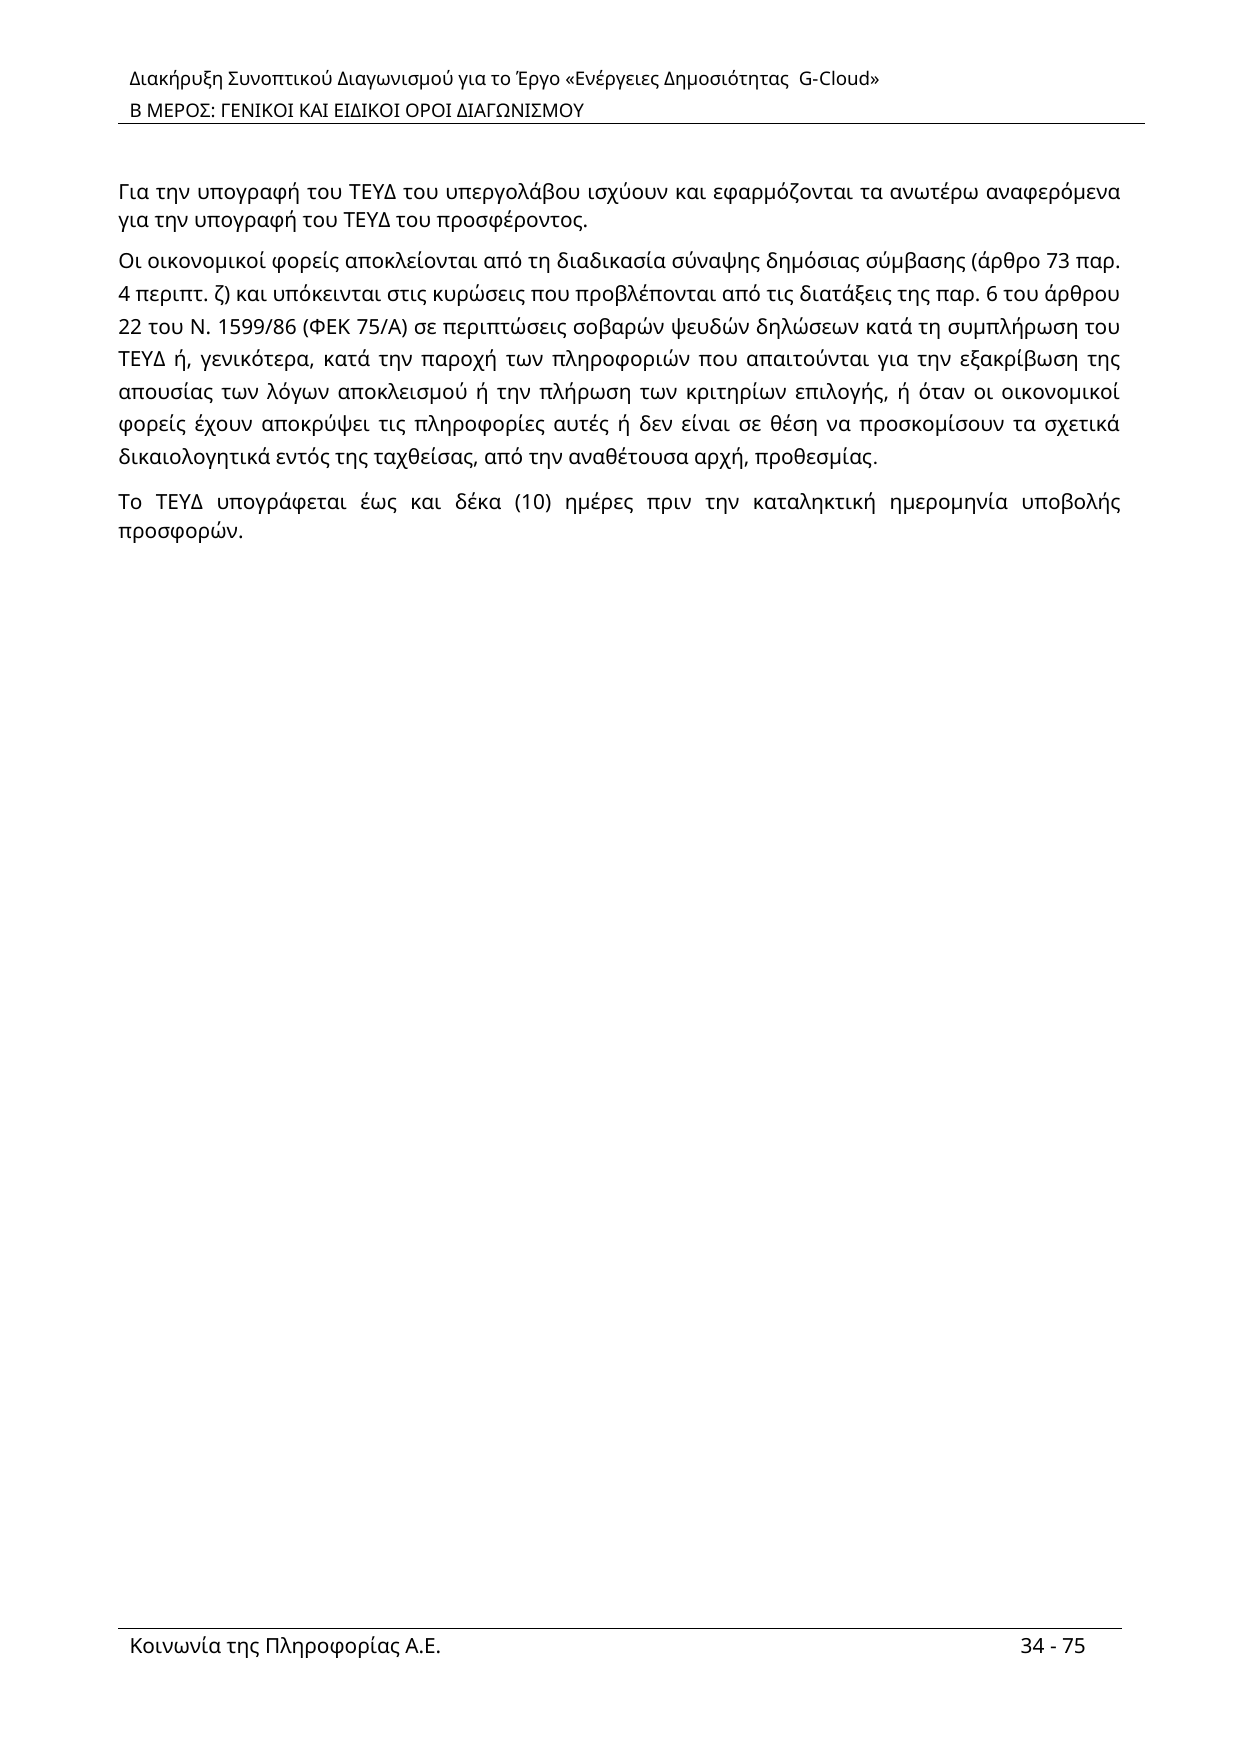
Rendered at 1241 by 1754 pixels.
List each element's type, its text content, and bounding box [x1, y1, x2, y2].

text Για την υπογραφή του ΤΕΥΔ του υπεργολάβου ισχύουν και εφαρμόζονται τα ανωτέρω αναφερόμενα για την υπογραφή του ΤΕΥΔ του προσφέροντος. [118, 177, 1122, 234]
text Το ΤΕΥΔ υπογράφεται έως και δέκα (10) ημέρες πριν την καταληκτική ημερομηνία υποβολής προσφορών. [118, 487, 1122, 544]
text Οι οικονομικοί φορείς αποκλείονται από τη διαδικασία σύναψης δημόσιας σύμβασης (άρθρο 73 παρ. 4 περιπτ. ζ) και υπόκεινται στις κυρώσεις που προβλέπονται από τις διατάξεις της παρ. 6 του άρθρου 22 του Ν. 1599/86 (ΦΕΚ 75/Α) σε περιπτώσεις σοβαρών ψευδών δηλώσεων κατά τη συμπλήρωση του ΤΕΥΔ ή, γενικότερα, κατά την παροχή των πληροφοριών που απαιτούνται για την εξακρίβωση της απουσίας των λόγων αποκλεισμού ή την πλήρωση των κριτηρίων επιλογής, ή όταν οι οικονομικοί φορείς έχουν αποκρύψει τις πληροφορίες αυτές ή δεν είναι σε θέση να προσκομίσουν τα σχετικά δικαιολογητικά εντός της ταχθείσας, από την αναθέτουσα αρχή, προθεσμίας. [118, 247, 1122, 471]
